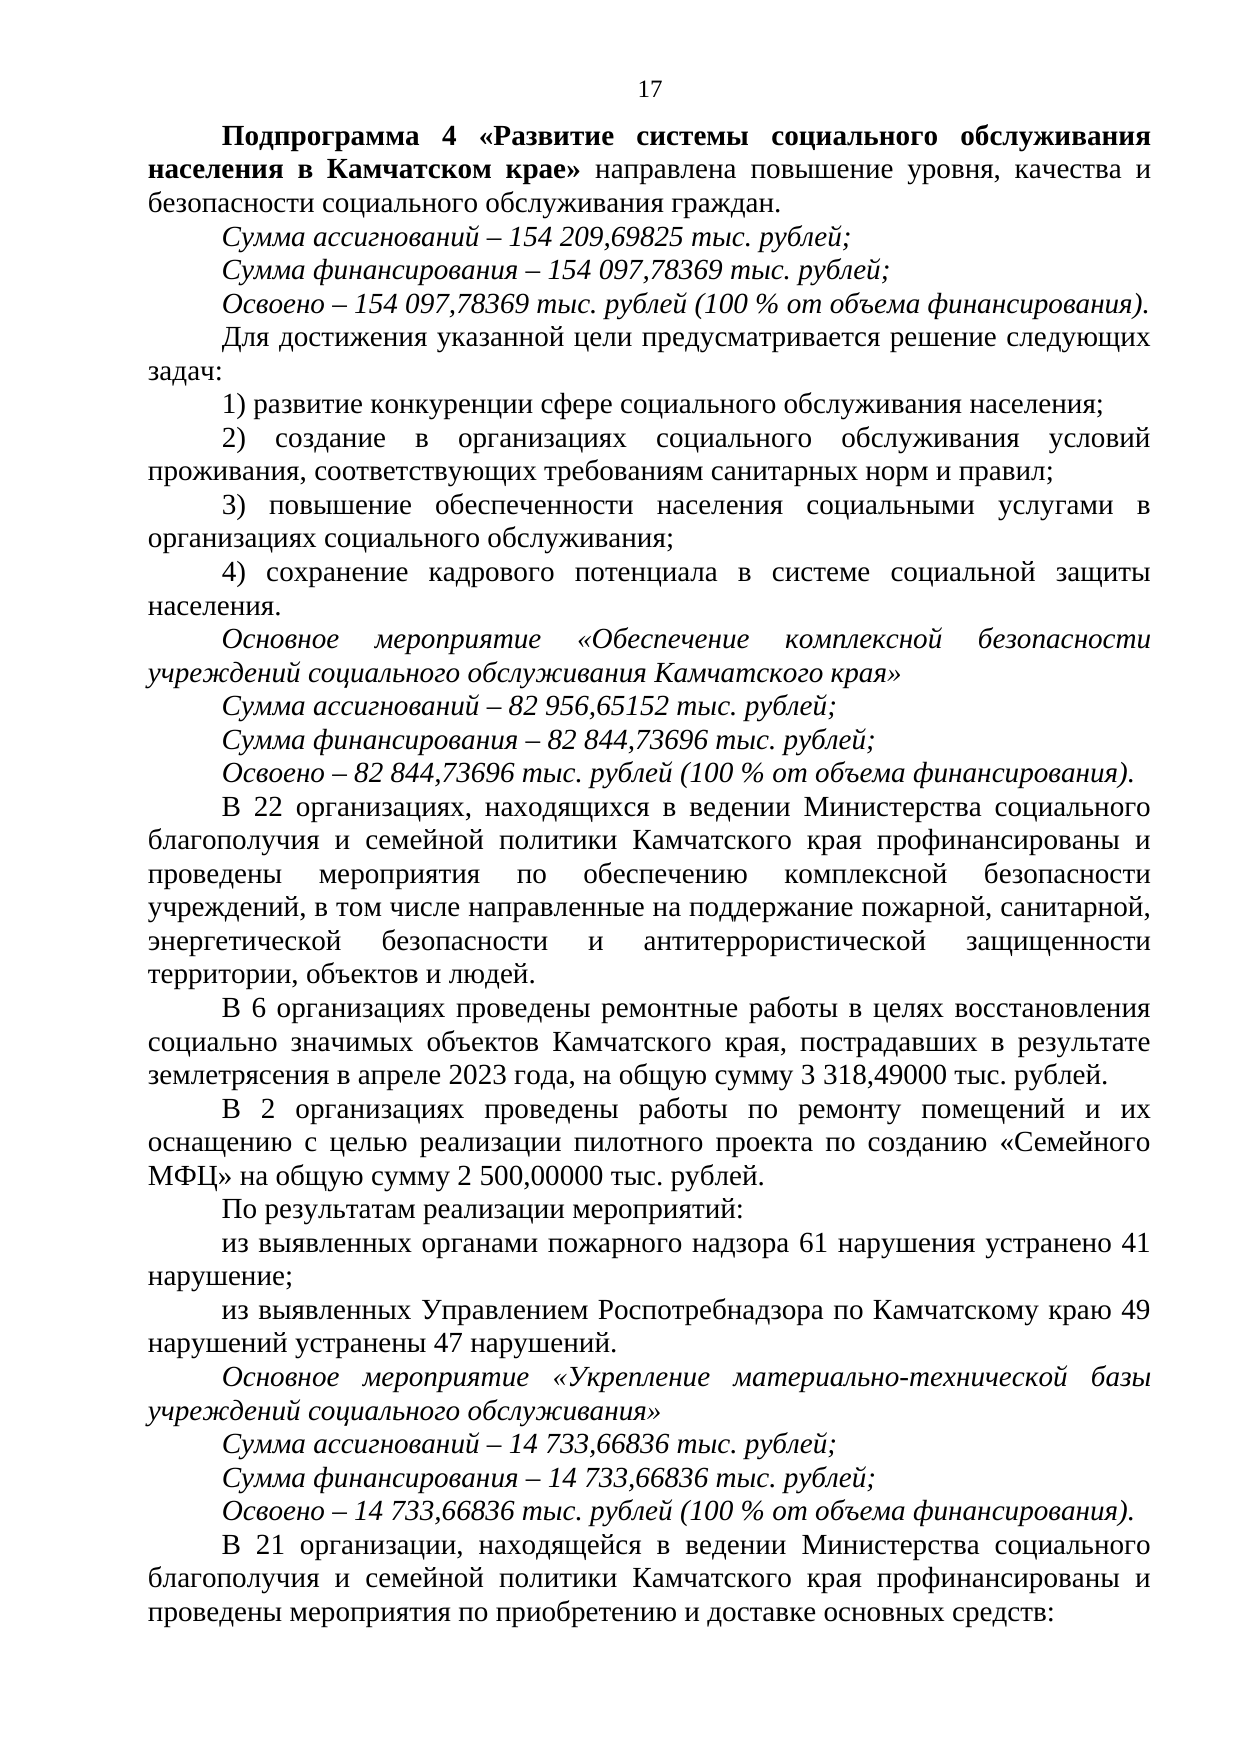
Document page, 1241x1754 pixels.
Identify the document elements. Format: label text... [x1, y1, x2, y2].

text Сумма ассигнований – 14 733,66836 тыс. рублей; [148, 1426, 1152, 1460]
text Основное мероприятие «Укрепление материально-технической базы учреждений социального обслуживания» [148, 1359, 1152, 1426]
text Подпрограмма 4 «Развитие системы социального обслуживания населения в Камчатском крае» направлена повышение уровня, качества и безопасности социального обслуживания граждан. [148, 118, 1152, 219]
text В 21 организации, находящейся в ведении Министерства социального благополучия и семейной политики Камчатского края профинансированы и проведены мероприятия по приобретению и доставке основных средств: [148, 1527, 1152, 1627]
text Сумма ассигнований – 82 956,65152 тыс. рублей; [148, 688, 1152, 722]
text 1) развитие конкуренции сфере социального обслуживания населения; [148, 386, 1152, 420]
text Сумма финансирования – 82 844,73696 тыс. рублей; [148, 722, 1152, 755]
text Освоено – 82 844,73696 тыс. рублей (100 % от объема финансирования). [148, 755, 1152, 789]
text 2) создание в организациях социального обслуживания условий проживания, соответствующих требованиям санитарных норм и правил; [148, 420, 1152, 487]
text 3) повышение обеспеченности населения социальными услугами в организациях социального обслуживания; [148, 487, 1152, 554]
text Для достижения указанной цели предусматривается решение следующих задач: [148, 319, 1152, 386]
text из выявленных органами пожарного надзора 61 нарушения устранено 41 нарушение; [148, 1225, 1152, 1292]
text В 22 организациях, находящихся в ведении Министерства социального благополучия и семейной политики Камчатского края профинансированы и проведены мероприятия по обеспечению комплексной безопасности учреждений, в том числе направленные на поддержание пожарной, санитарной, энергетической безопасности и антитеррористической защищенности территории, объектов и людей. [148, 789, 1152, 990]
text По результатам реализации мероприятий: [148, 1191, 1152, 1225]
text В 6 организациях проведены ремонтные работы в целях восстановления социально значимых объектов Камчатского края, пострадавших в результате землетрясения в апреле 2023 года, на общую сумму 3 318,49000 тыс. рублей. [148, 990, 1152, 1091]
text 4) сохранение кадрового потенциала в системе социальной защиты населения. [148, 554, 1152, 621]
text из выявленных Управлением Роспотребнадзора по Камчатскому краю 49 нарушений устранены 47 нарушений. [148, 1292, 1152, 1359]
text Освоено – 154 097,78369 тыс. рублей (100 % от объема финансирования). [148, 286, 1152, 319]
text Сумма финансирования – 14 733,66836 тыс. рублей; [148, 1460, 1152, 1493]
text Сумма финансирования – 154 097,78369 тыс. рублей; [148, 252, 1152, 286]
text Сумма ассигнований – 154 209,69825 тыс. рублей; [148, 219, 1152, 252]
text Освоено – 14 733,66836 тыс. рублей (100 % от объема финансирования). [148, 1493, 1152, 1527]
text В 2 организациях проведены работы по ремонту помещений и их оснащению с целью реализации пилотного проекта по созданию «Семейного МФЦ» на общую сумму 2 500,00000 тыс. рублей. [148, 1091, 1152, 1191]
text Основное мероприятие «Обеспечение комплексной безопасности учреждений социального обслуживания Камчатского края» [148, 621, 1152, 688]
